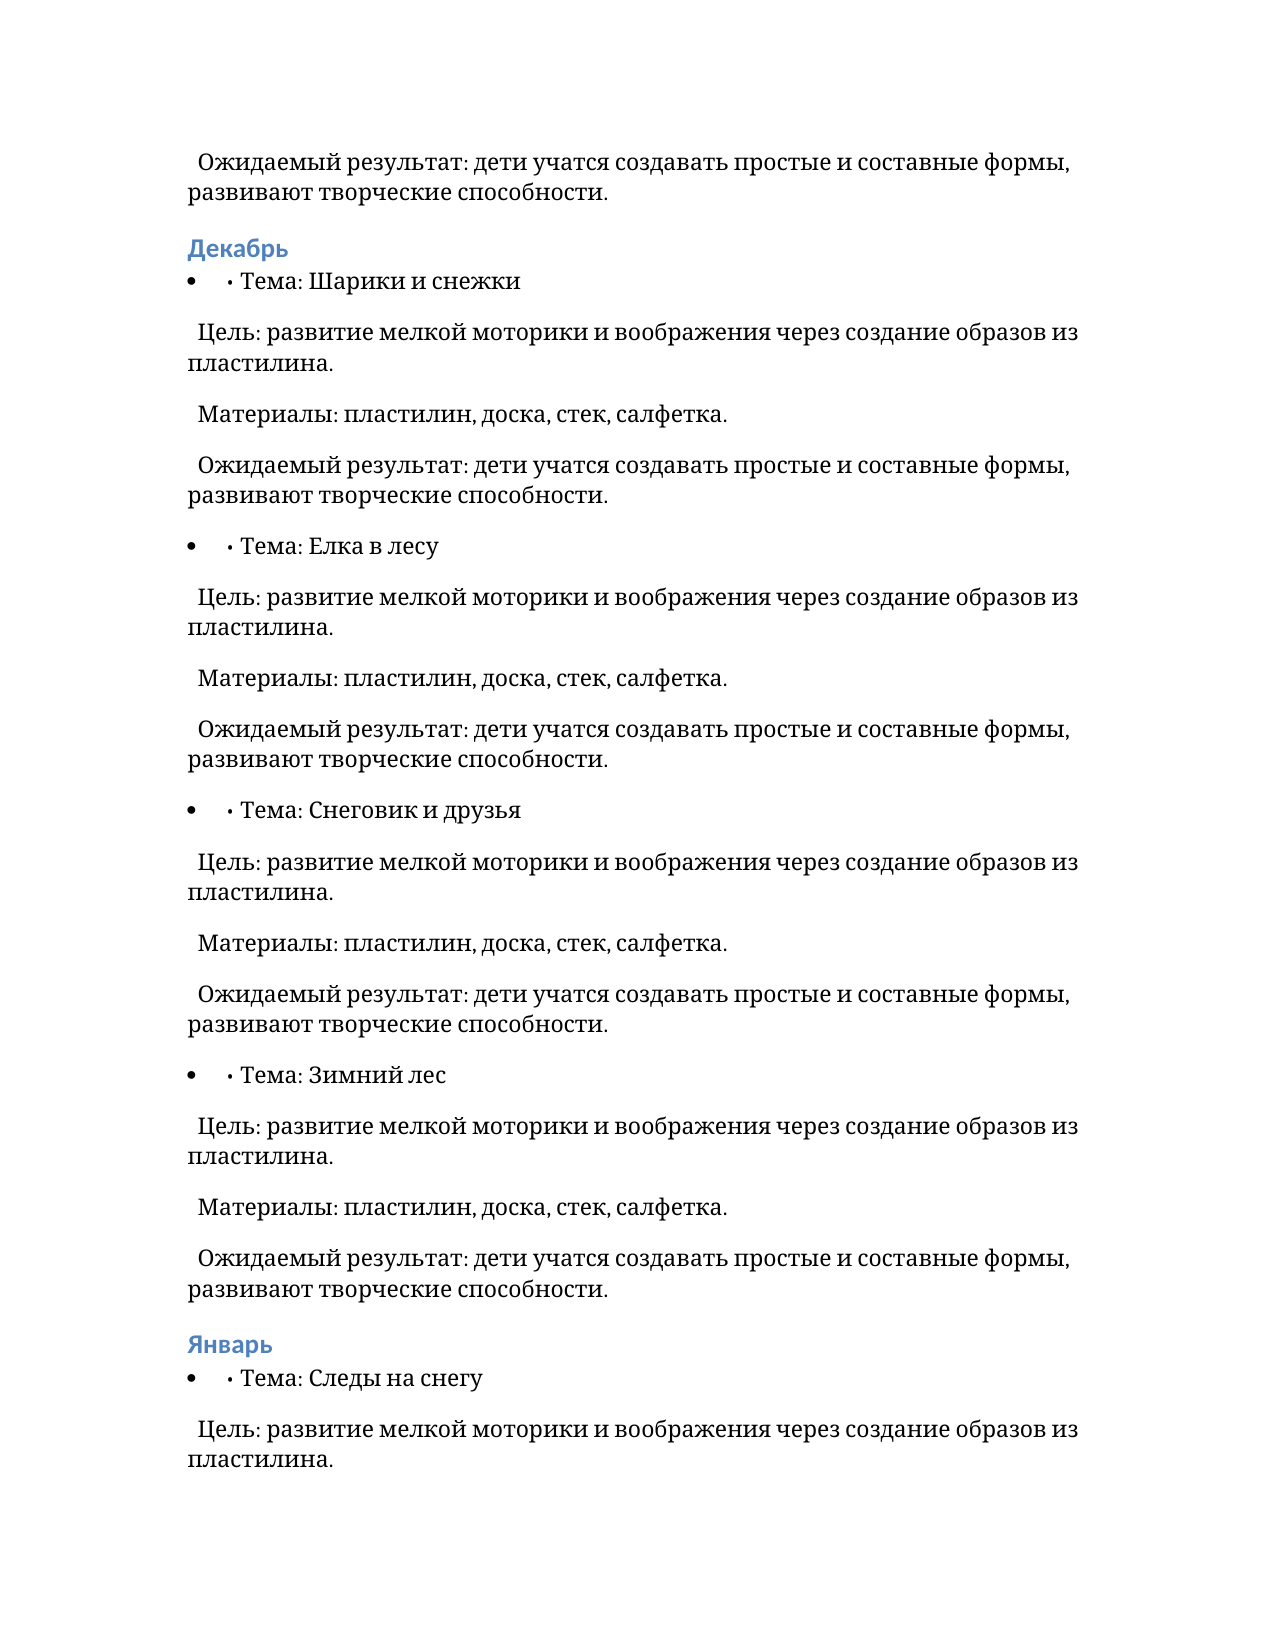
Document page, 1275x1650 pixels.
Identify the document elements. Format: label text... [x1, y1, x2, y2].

subtitle Декабрь [187, 231, 1087, 264]
text Цель: развитие мелкой моторики и воображения через создание образов из пластилина. [187, 1114, 1087, 1171]
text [187, 1246, 1087, 1303]
text Материалы: пластилин, доска, стек, салфетка. [187, 401, 1087, 428]
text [187, 320, 1087, 377]
text Ожидаемый результат: дети учатся создавать простые и составные формы, развивают творческие способности. [187, 452, 1087, 509]
text Цель: развитие мелкой моторики и воображения через создание образов из пластилина. [187, 849, 1087, 906]
list • Тема: Зимний лес [187, 1063, 1087, 1089]
text Материалы: пластилин, доска, стек, салфетка. [187, 666, 1087, 692]
text Ожидаемый результат: дети учатся создавать простые и составные формы, развивают творческие способности. [187, 717, 1087, 774]
text Цель: развитие мелкой моторики и воображения через создание образов из пластилина. [187, 1416, 1087, 1473]
text Ожидаемый результат: дети учатся создавать простые и составные формы, развивают творческие способности. [187, 150, 1087, 207]
list • Тема: Елка в лесу [187, 534, 1087, 560]
text Ожидаемый результат: дети учатся создавать простые и составные формы, развивают творческие способности. [187, 982, 1087, 1038]
text Материалы: пластилин, доска, стек, салфетка. [187, 1195, 1087, 1222]
list • Тема: Следы на снегу [187, 1365, 1087, 1392]
text Цель: развитие мелкой моторики и воображения через создание образов из пластилина. [187, 585, 1087, 641]
subtitle Январь [187, 1327, 1087, 1361]
text Материалы: пластилин, доска, стек, салфетка. [187, 931, 1087, 957]
list • Тема: Шарики и снежки [187, 269, 1087, 296]
list • Тема: Снеговик и друзья [187, 798, 1087, 825]
